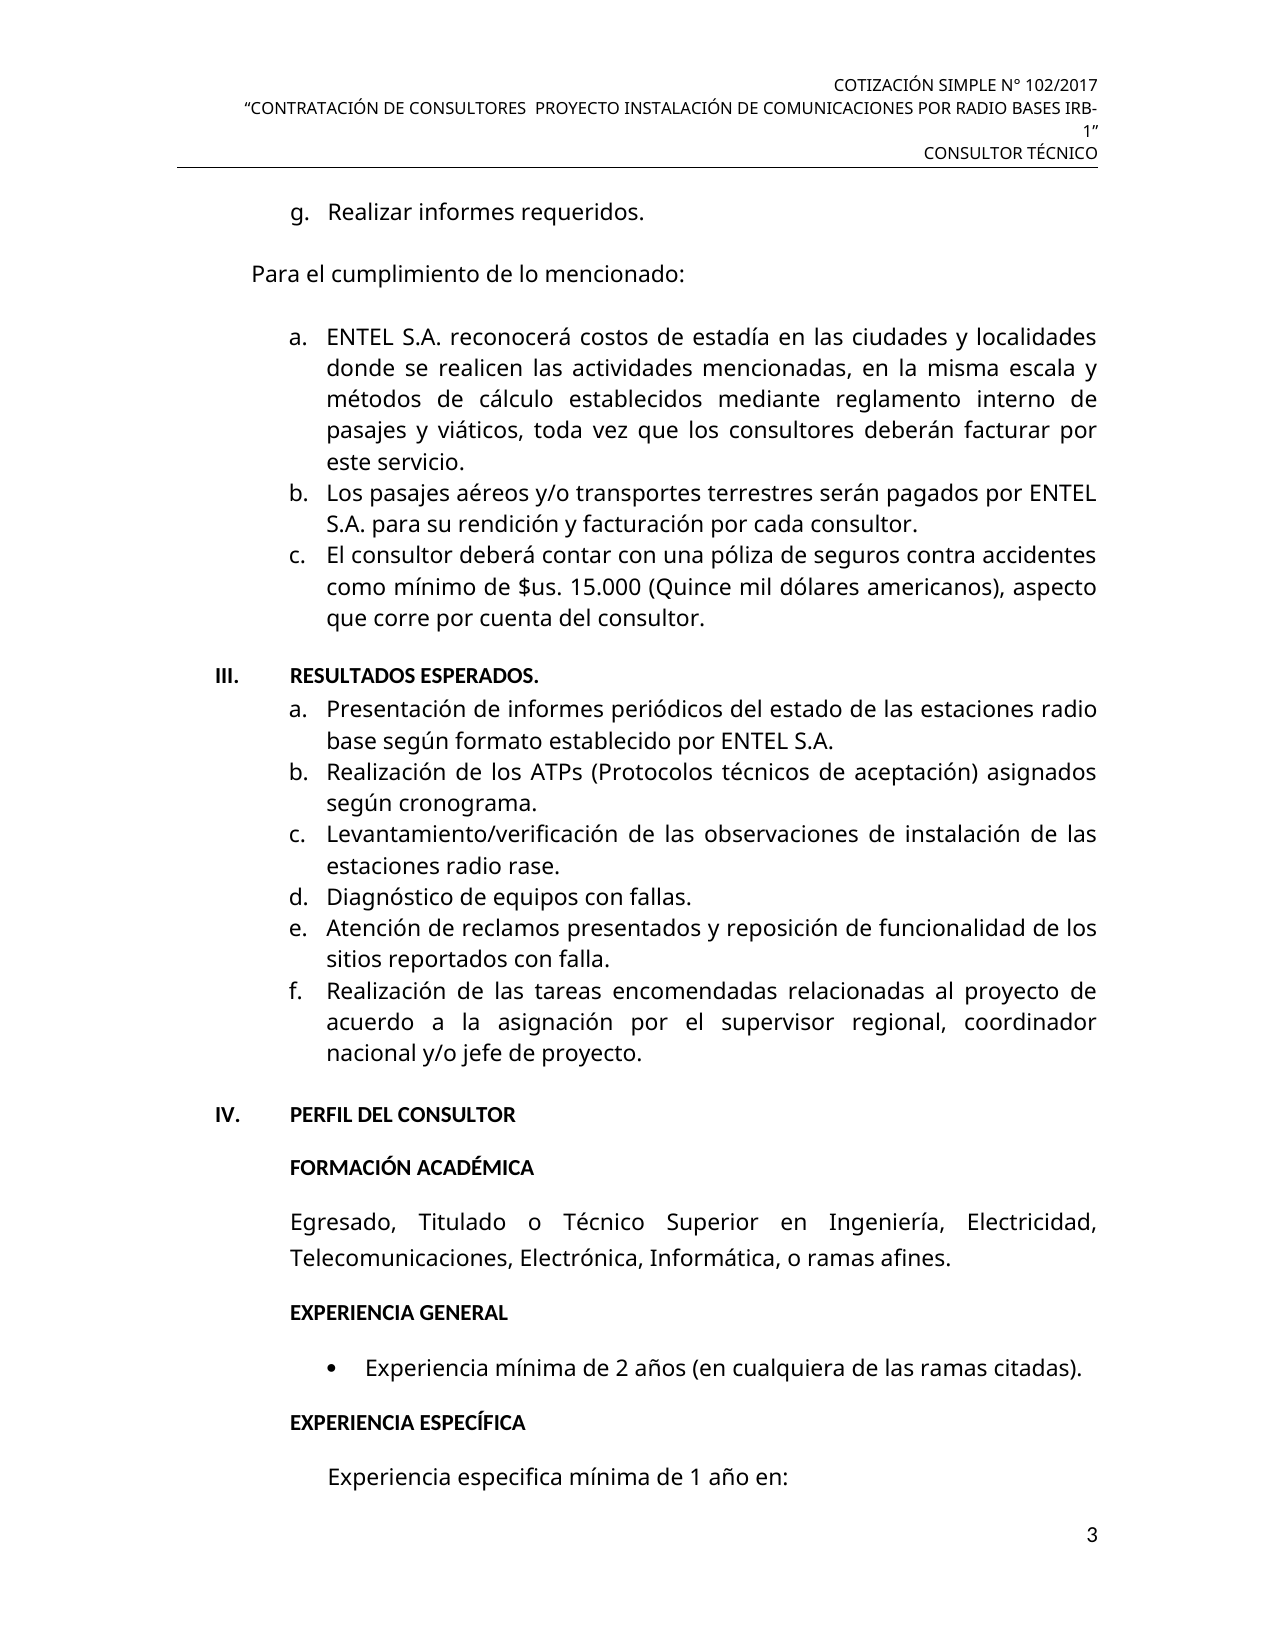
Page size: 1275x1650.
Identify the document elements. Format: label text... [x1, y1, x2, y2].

list Los pasajes aéreos y/o transportes terrestres serán pagados por ENTEL S.A. para su rendición y facturación por cada consultor. [288, 477, 1098, 539]
list RESULTADOS ESPERADOS. [215, 661, 1098, 689]
list El consultor deberá contar con una póliza de seguros contra accidentes como mínimo de $us. 15.000 (Quince mil dólares americanos), aspecto que corre por cuenta del consultor. [288, 539, 1098, 633]
list Diagnóstico de equipos con fallas. [288, 881, 1098, 912]
list Presentación de informes periódicos del estado de las estaciones radio base según formato establecido por ENTEL S.A. [288, 693, 1098, 756]
list Atención de reclamos presentados y reposición de funcionalidad de los sitios reportados con falla. [288, 912, 1098, 975]
text Experiencia especifica mínima de 1 año en: [327, 1461, 1098, 1492]
list Realización de los ATPs (Protocolos técnicos de aceptación) asignados según cronograma. [288, 756, 1098, 818]
text Egresado, Titulado o Técnico Superior en Ingeniería, Electricidad, Telecomunicaciones, Electrónica, Informática, o ramas afines. [290, 1206, 1098, 1273]
text EXPERIENCIA ESPECÍFICA [290, 1408, 1098, 1436]
text Para el cumplimiento de lo mencionado: [251, 258, 1098, 289]
list Realizar informes requeridos. [290, 196, 1098, 227]
text EXPERIENCIA GENERAL [290, 1298, 1098, 1326]
list Levantamiento/verificación de las observaciones de instalación de las estaciones radio rase. [288, 818, 1098, 881]
list PERFIL DEL CONSULTOR [215, 1100, 1098, 1128]
list ENTEL S.A. reconocerá costos de estadía en las ciudades y localidades donde se realicen las actividades mencionadas, en la misma escala y métodos de cálculo establecidos mediante reglamento interno de pasajes y viáticos, toda vez que los consultores deberán facturar por este servicio. [288, 321, 1098, 477]
text FORMACIÓN ACADÉMICA [290, 1153, 1098, 1181]
list Realización de las tareas encomendadas relacionadas al proyecto de acuerdo a la asignación por el supervisor regional, coordinador nacional y/o jefe de proyecto. [288, 975, 1098, 1068]
list Experiencia mínima de 2 años (en cualquiera de las ramas citadas). [327, 1351, 1098, 1383]
